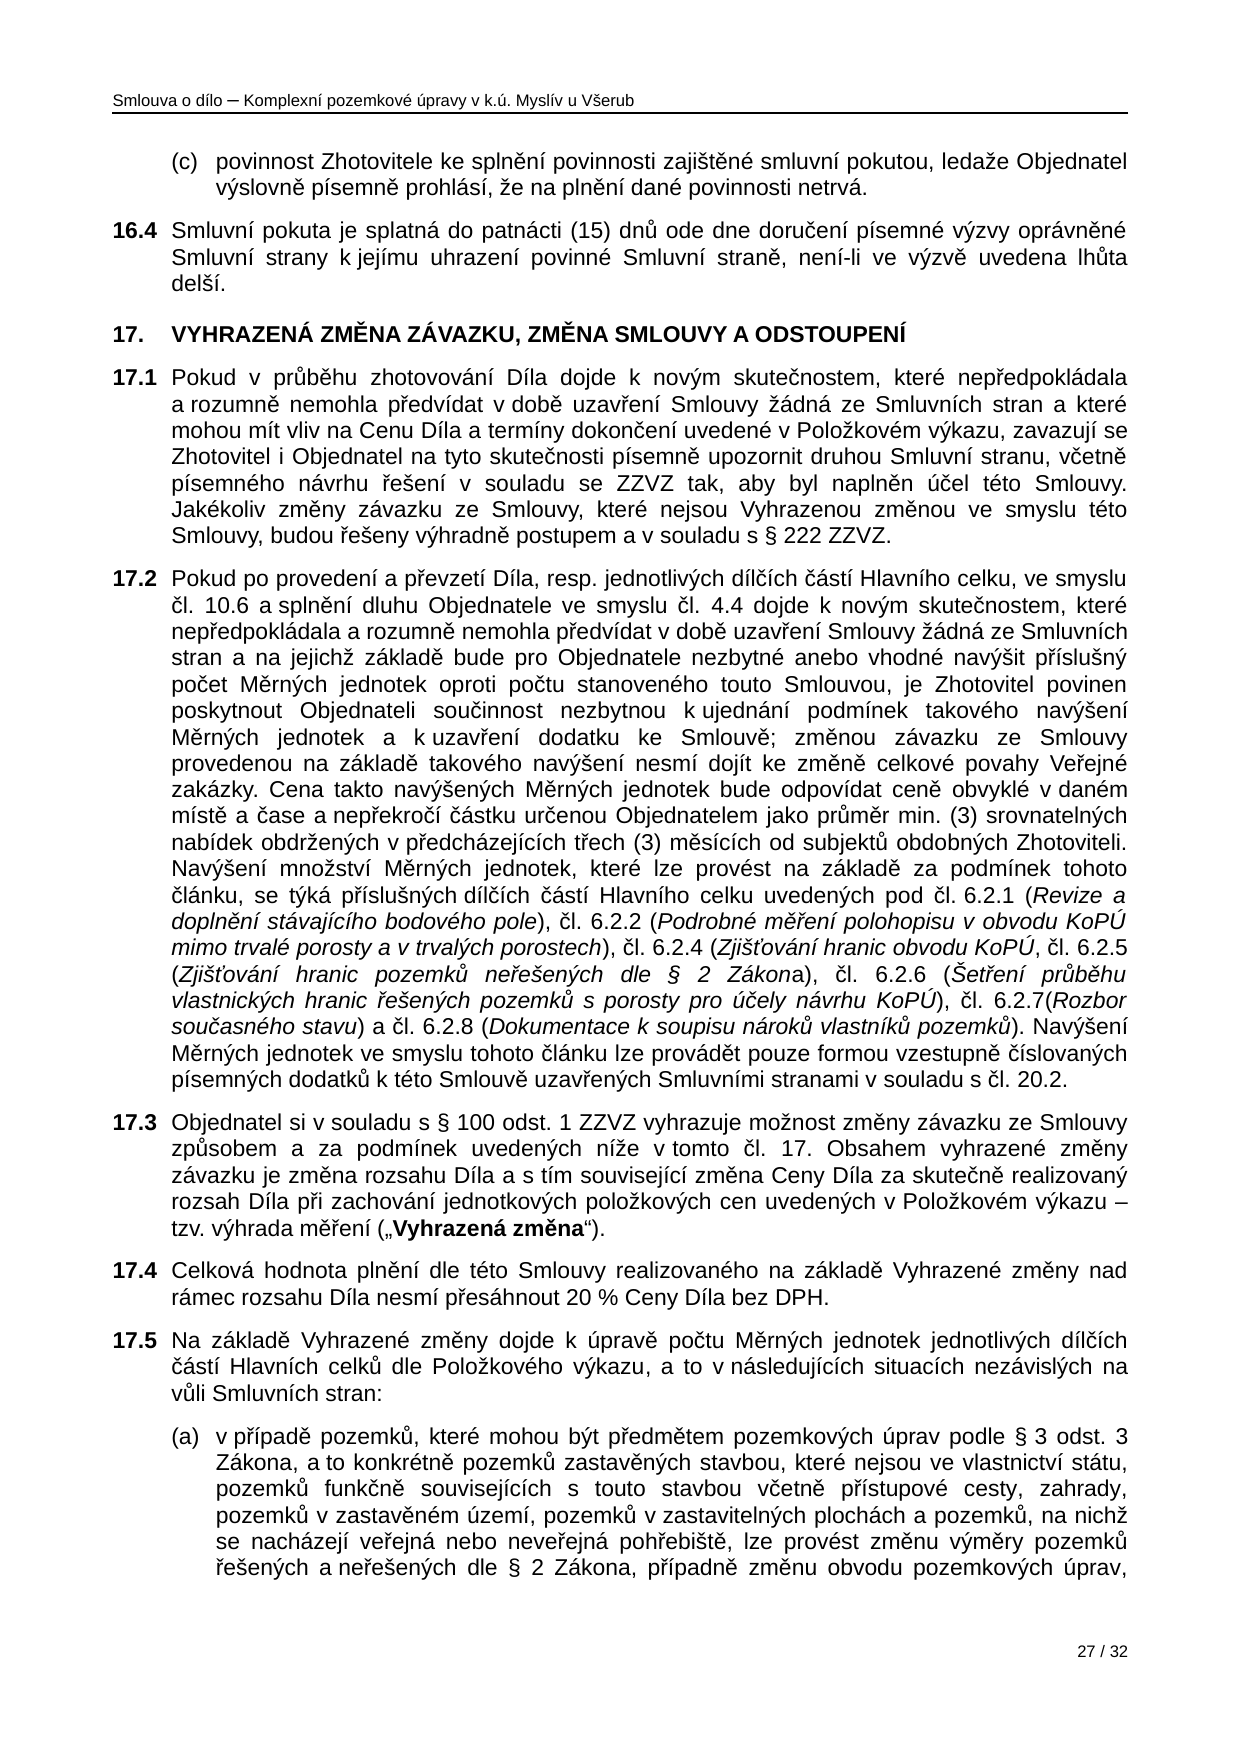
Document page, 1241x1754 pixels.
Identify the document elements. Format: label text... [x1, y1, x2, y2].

text Vyhrazená změna závazku, změna smlouvy a odstoupení [112, 321, 1128, 347]
text Smluvní pokuta je splatná do patnácti (15) dnů ode dne doručení písemné výzvy oprávněné Smluvní strany k jejímu uhrazení povinné Smluvní straně, není-li ve výzvě uvedena lhůta delší. [112, 217, 1128, 296]
text Celková hodnota plnění dle této Smlouvy realizovaného na základě Vyhrazené změny nad rámec rozsahu Díla nesmí přesáhnout 20 % Ceny Díla bez DPH. [112, 1257, 1128, 1310]
text Na základě Vyhrazené změny dojde k úpravě počtu Měrných jednotek jednotlivých dílčích částí Hlavních celků dle Položkového výkazu, a to v následujících situacích nezávislých na vůli Smluvních stran: [112, 1327, 1128, 1406]
text Pokud po provedení a převzetí Díla, resp. jednotlivých dílčích částí Hlavního celku, ve smyslu čl. 10.6 a splnění dluhu Objednatele ve smyslu čl. 4.4 dojde k novým skutečnostem, které nepředpokládala a rozumně nemohla předvídat v době uzavření Smlouvy žádná ze Smluvních stran a na jejichž základě bude pro Objednatele nezbytné anebo vhodné navýšit příslušný počet Měrných jednotek oproti počtu stanoveného touto Smlouvou, je Zhotovitel povinen poskytnout Objednateli součinnost nezbytnou k ujednání podmínek takového navýšení Měrných jednotek a k uzavření dodatku ke Smlouvě; změnou závazku ze Smlouvy provedenou na základě takového navýšení nesmí dojít ke změně celkové povahy Veřejné zakázky. Cena takto navýšených Měrných jednotek bude odpovídat ceně obvyklé v daném místě a čase a nepřekročí částku určenou Objednatelem jako průměr min. (3) srovnatelných nabídek obdržených v předcházejících třech (3) měsících od subjektů obdobných Zhotoviteli. Navýšení množství Měrných jednotek, které lze provést na základě za podmínek tohoto článku, se týká příslušných dílčích částí Hlavního celku uvedených pod čl. 6.2.1 (Revize a doplnění stávajícího bodového pole), čl. 6.2.2 (Podrobné měření polohopisu v obvodu KoPÚ mimo trvalé porosty a v trvalých porostech), čl. 6.2.4 (Zjišťování hranic obvodu KoPÚ, čl. 6.2.5 (Zjišťování hranic pozemků neřešených dle § 2 Zákona), čl. 6.2.6 (Šetření průběhu vlastnických hranic řešených pozemků s porosty pro účely návrhu KoPÚ), čl. 6.2.7(Rozbor současného stavu) a čl. 6.2.8 (Dokumentace k soupisu nároků vlastníků pozemků). Navýšení Měrných jednotek ve smyslu tohoto článku lze provádět pouze formou vzestupně číslovaných písemných dodatků k této Smlouvě uzavřených Smluvními stranami v souladu s čl. 20.2. [112, 565, 1128, 1092]
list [171, 1423, 1128, 1581]
list povinnost Zhotovitele ke splnění povinnosti zajištěné smluvní pokutou, ledaže Objednatel výslovně písemně prohlásí, že na plnění dané povinnosti netrvá. [171, 148, 1128, 200]
text Objednatel si v souladu s § 100 odst. 1 ZZVZ vyhrazuje možnost změny závazku ze Smlouvy způsobem a za podmínek uvedených níže v tomto čl. 17. Obsahem vyhrazené změny závazku je změna rozsahu Díla a s tím související změna Ceny Díla za skutečně realizovaný rozsah Díla při zachování jednotkových položkových cen uvedených v Položkovém výkazu – tzv. výhrada měření („Vyhrazená změna“). [112, 1109, 1128, 1241]
text Pokud v průběhu zhotovování Díla dojde k novým skutečnostem, které nepředpokládala a rozumně nemohla předvídat v době uzavření Smlouvy žádná ze Smluvních stran a které mohou mít vliv na Cenu Díla a termíny dokončení uvedené v Položkovém výkazu, zavazují se Zhotovitel i Objednatel na tyto skutečnosti písemně upozornit druhou Smluvní stranu, včetně písemného návrhu řešení v souladu se ZZVZ tak, aby byl naplněn účel této Smlouvy. Jakékoliv změny závazku ze Smlouvy, které nejsou Vyhrazenou změnou ve smyslu této Smlouvy, budou řešeny výhradně postupem a v souladu s § 222 ZZVZ. [112, 364, 1128, 549]
